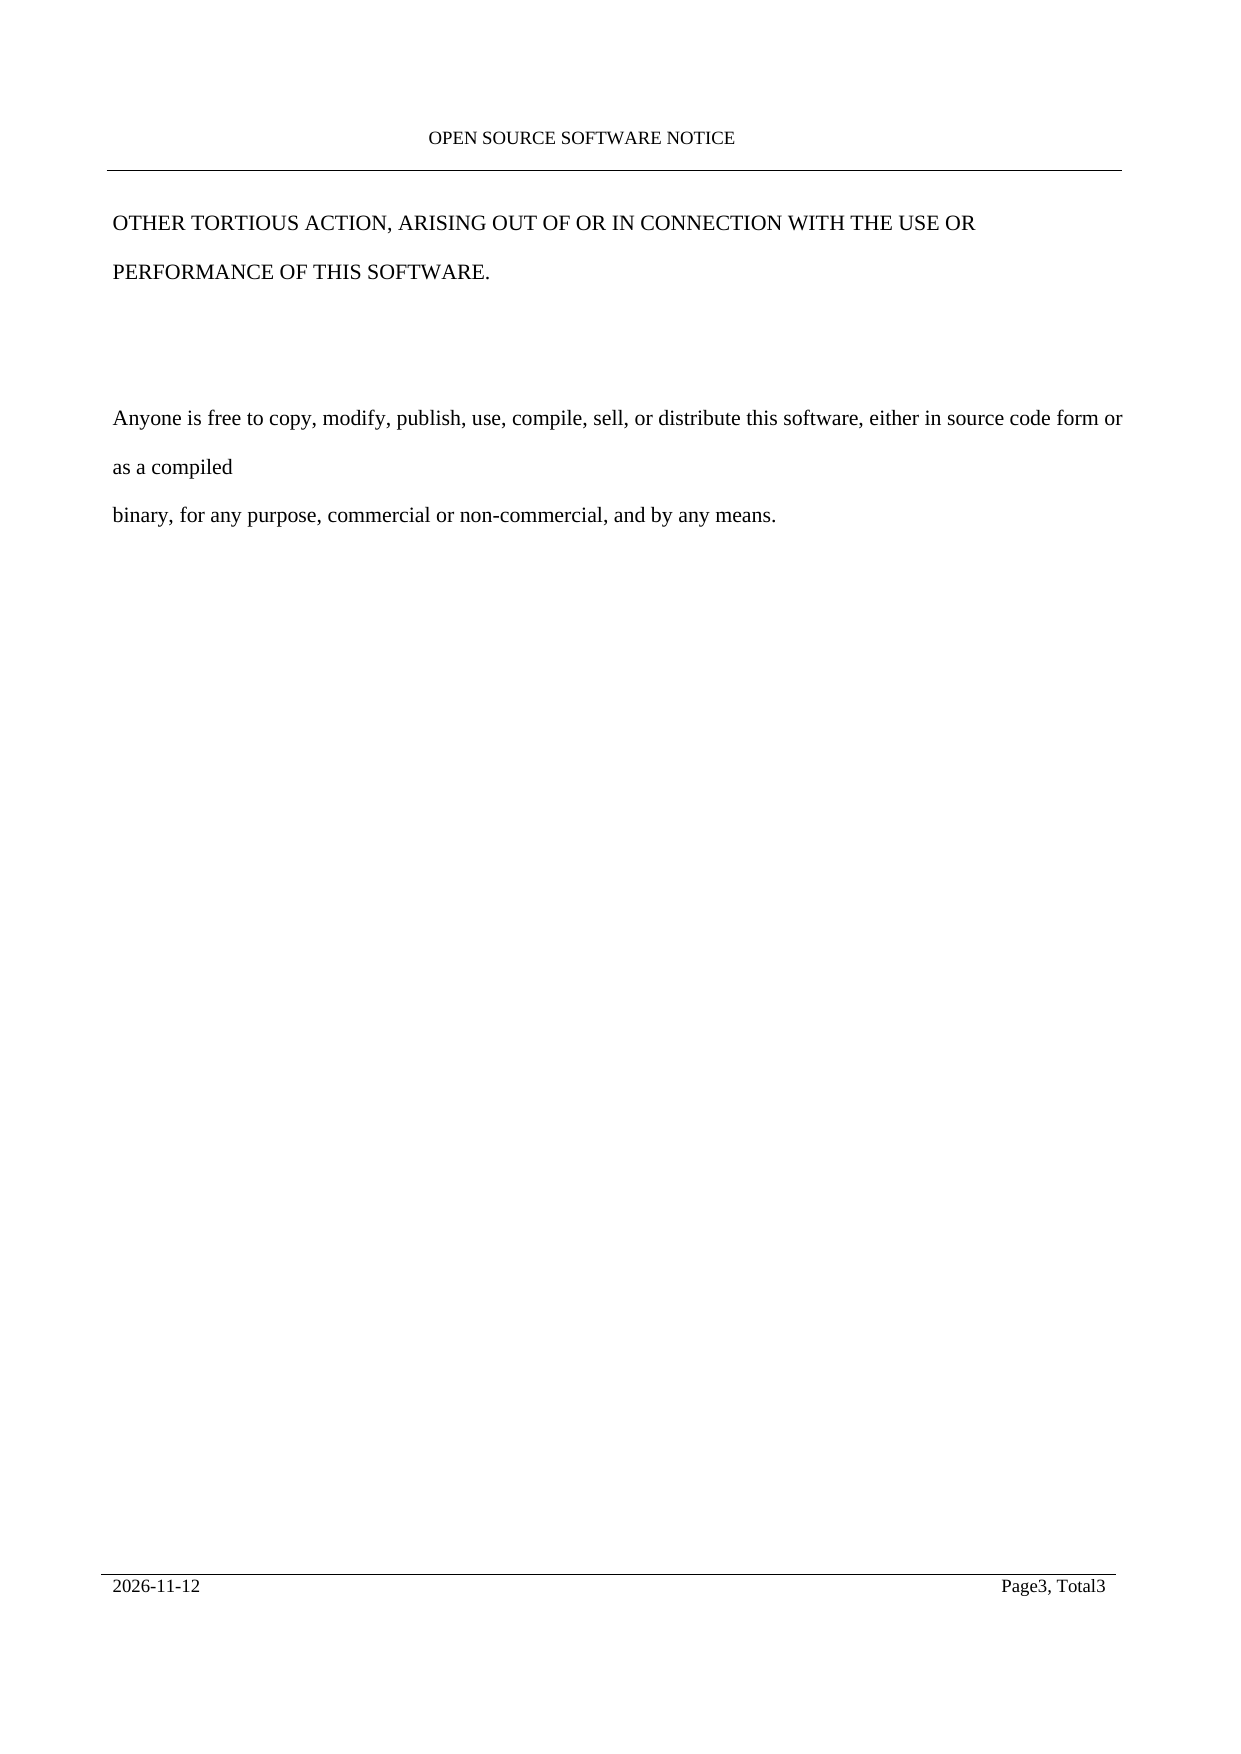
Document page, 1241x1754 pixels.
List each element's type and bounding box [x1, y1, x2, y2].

text [112, 206, 1128, 531]
